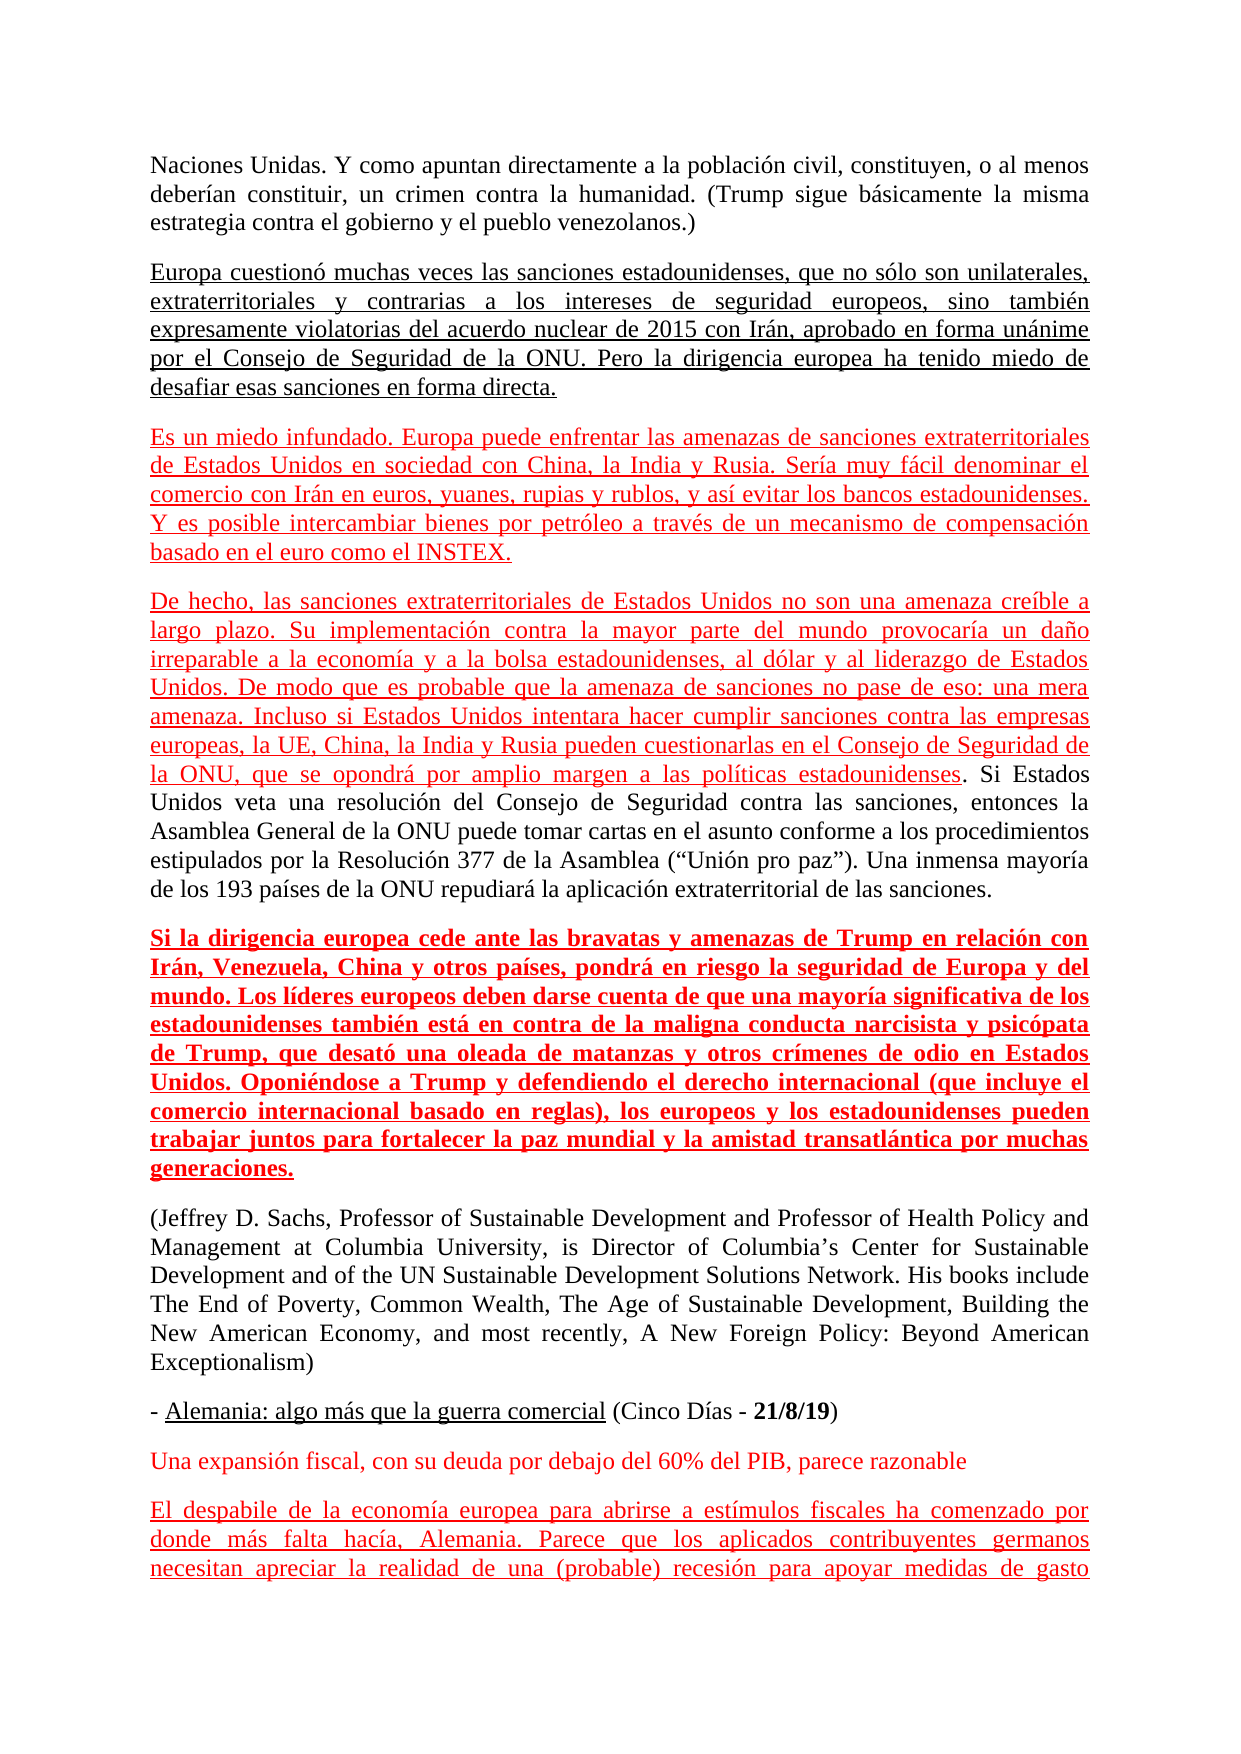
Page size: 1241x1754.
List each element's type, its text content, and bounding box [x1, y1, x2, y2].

text De hecho, las sanciones extraterritoriales de Estados Unidos no son una amenaza creíble a largo plazo. Su implementación contra la mayor parte del mundo provocaría un daño irreparable a la economía y a la bolsa estadounidenses, al dólar y al liderazgo de Estados Unidos. De modo que es probable que la amenaza de sanciones no pase de eso: una mera amenaza. Incluso si Estados Unidos intentara hacer cumplir sanciones contra las empresas europeas, la UE, China, la India y Rusia pueden cuestionarlas en el Consejo de Seguridad de la ONU, que se opondrá por amplio margen a las políticas estadounidenses. Si Estados Unidos veta una resolución del Consejo de Seguridad contra las sanciones, entonces la Asamblea General de la ONU puede tomar cartas en el asunto conforme a los procedimientos estipulados por la Resolución 377 de la Asamblea (“Unión pro paz”). Una inmensa mayoría de los 193 países de la ONU repudiará la aplicación extraterritorial de las sanciones. [150, 641, 1090, 726]
text Es un miedo infundado. Europa puede enfrentar las amenazas de sanciones extraterritoriales de Estados Unidos en sociedad con China, la India y Rusia. Sería muy fácil denominar el comercio con Irán en euros, yuanes, rupias y rublos, y así evitar los bancos estadounidenses. Y es posible intercambiar bienes por petróleo a través de un mecanismo de compensación basado en el euro como el INSTEX. [150, 448, 1090, 504]
text Es un miedo infundado. Europa puede enfrentar las amenazas de sanciones extraterritoriales de Estados Unidos en sociedad con China, la India y Rusia. Sería muy fácil denominar el comercio con Irán en euros, yuanes, rupias y rublos, y así evitar los bancos estadounidenses. Y es posible intercambiar bienes por petróleo a través de un mecanismo de compensación basado en el euro como el INSTEX. [150, 534, 1090, 565]
text Si la dirigencia europea cede ante las bravatas y amenazas de Trump en relación con Irán, Venezuela, China y otros países, pondrá en riesgo la seguridad de Europa y del mundo. Los líderes europeos deben darse cuenta de que una mayoría significativa de los estadounidenses también está en contra de la maligna conducta narcisista y psicópata de Trump, que desató una oleada de matanzas y otros crímenes de odio en Estados Unidos. Oponiéndose a Trump y defendiendo el derecho internacional (que incluye el comercio internacional basado en reglas), los europeos y los estadounidenses pueden trabajar juntos para fortalecer la paz mundial y la amistad transatlántica por muchas generaciones. [150, 1122, 1090, 1182]
text (Jeffrey D. Sachs, Professor of Sustainable Development and Professor of Health Policy and Management at Columbia University, is Director of Columbia’s Center for Sustainable Development and of the UN Sustainable Development Solutions Network. His books include The End of Poverty, Common Wealth, The Age of Sustainable Development, Building the New American Economy, and most recently, A New Foreign Policy: Beyond American Exceptionalism) [150, 1203, 1090, 1375]
text Es un miedo infundado. Europa puede enfrentar las amenazas de sanciones extraterritoriales de Estados Unidos en sociedad con China, la India y Rusia. Sería muy fácil denominar el comercio con Irán en euros, yuanes, rupias y rublos, y así evitar los bancos estadounidenses. Y es posible intercambiar bienes por petróleo a través de un mecanismo de compensación basado en el euro como el INSTEX. [150, 506, 1090, 533]
text Europa cuestionó muchas veces las sanciones estadounidenses, que no sólo son unilaterales, extraterritoriales y contrarias a los intereses de seguridad europeos, sino también expresamente violatorias del acuerdo nuclear de 2015 con Irán, aprobado en forma unánime por el Consejo de Seguridad de la ONU. Pero la dirigencia europea ha tenido miedo de desafiar esas sanciones en forma directa. [150, 370, 1090, 401]
text De hecho, las sanciones extraterritoriales de Estados Unidos no son una amenaza creíble a largo plazo. Su implementación contra la mayor parte del mundo provocaría un daño irreparable a la economía y a la bolsa estadounidenses, al dólar y al liderazgo de Estados Unidos. De modo que es probable que la amenaza de sanciones no pase de eso: una mera amenaza. Incluso si Estados Unidos intentara hacer cumplir sanciones contra las empresas europeas, la UE, China, la India y Rusia pueden cuestionarlas en el Consejo de Seguridad de la ONU, que se opondrá por amplio margen a las políticas estadounidenses. Si Estados Unidos veta una resolución del Consejo de Seguridad contra las sanciones, entonces la Asamblea General de la ONU puede tomar cartas en el asunto conforme a los procedimientos estipulados por la Resolución 377 de la Asamblea (“Unión pro paz”). Una inmensa mayoría de los 193 países de la ONU repudiará la aplicación extraterritorial de las sanciones. [150, 756, 1090, 902]
text - Alemania: algo más que la guerra comercial (Cinco Días - 21/8/19) [150, 1396, 1090, 1425]
text Europa cuestionó muchas veces las sanciones estadounidenses, que no sólo son unilaterales, extraterritoriales y contrarias a los intereses de seguridad europeos, sino también expresamente violatorias del acuerdo nuclear de 2015 con Irán, aprobado en forma unánime por el Consejo de Seguridad de la ONU. Pero la dirigencia europea ha tenido miedo de desafiar esas sanciones en forma directa. [150, 283, 1090, 311]
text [150, 150, 1090, 236]
text Una expansión fiscal, con su deuda por debajo del 60% del PIB, parece razonable [150, 1446, 1090, 1474]
text Europa cuestionó muchas veces las sanciones estadounidenses, que no sólo son unilaterales, extraterritoriales y contrarias a los intereses de seguridad europeos, sino también expresamente violatorias del acuerdo nuclear de 2015 con Irán, aprobado en forma unánime por el Consejo de Seguridad de la ONU. Pero la dirigencia europea ha tenido miedo de desafiar esas sanciones en forma directa. [150, 312, 1090, 339]
text Europa cuestionó muchas veces las sanciones estadounidenses, que no sólo son unilaterales, extraterritoriales y contrarias a los intereses de seguridad europeos, sino también expresamente violatorias del acuerdo nuclear de 2015 con Irán, aprobado en forma unánime por el Consejo de Seguridad de la ONU. Pero la dirigencia europea ha tenido miedo de desafiar esas sanciones en forma directa. [150, 341, 1090, 368]
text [150, 1551, 1090, 1578]
text Si la dirigencia europea cede ante las bravatas y amenazas de Trump en relación con Irán, Venezuela, China y otros países, pondrá en riesgo la seguridad de Europa y del mundo. Los líderes europeos deben darse cuenta de que una mayoría significativa de los estadounidenses también está en contra de la maligna conducta narcisista y psicópata de Trump, que desató una oleada de matanzas y otros crímenes de odio en Estados Unidos. Oponiéndose a Trump y defendiendo el derecho internacional (que incluye el comercio internacional basado en reglas), los europeos y los estadounidenses pueden trabajar juntos para fortalecer la paz mundial y la amistad transatlántica por muchas generaciones. [150, 923, 1090, 977]
text Europa cuestionó muchas veces las sanciones estadounidenses, que no sólo son unilaterales, extraterritoriales y contrarias a los intereses de seguridad europeos, sino también expresamente violatorias del acuerdo nuclear de 2015 con Irán, aprobado en forma unánime por el Consejo de Seguridad de la ONU. Pero la dirigencia europea ha tenido miedo de desafiar esas sanciones en forma directa. [150, 257, 1090, 282]
